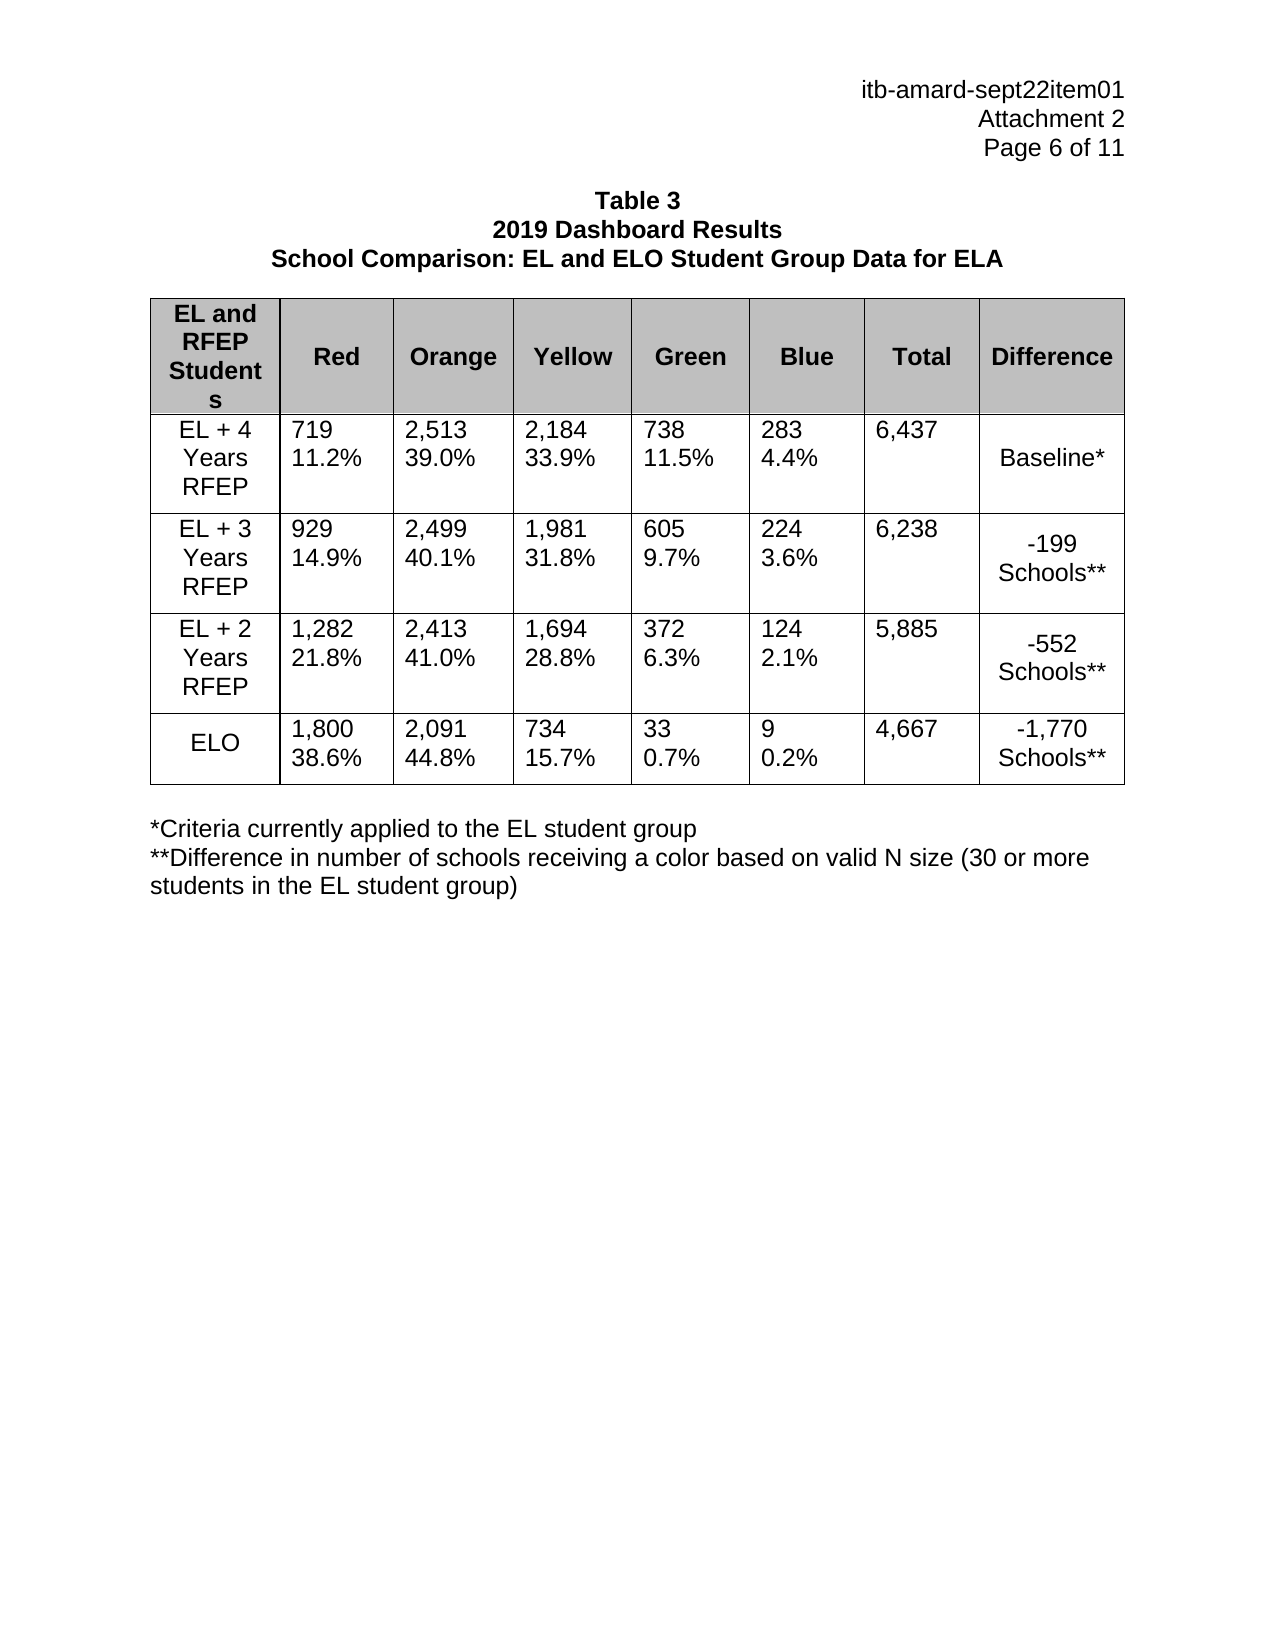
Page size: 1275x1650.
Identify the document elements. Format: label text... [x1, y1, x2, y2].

table_cell 929 14.9% [281, 514, 393, 613]
table_cell 734 15.7% [514, 714, 631, 784]
table_cell 1,981 31.8% [514, 514, 631, 613]
table_cell 719 11.2% [281, 415, 393, 513]
table_cell 2,499 40.1% [394, 514, 513, 613]
table_cell -1,770 Schools** [980, 714, 1124, 784]
table_cell 2,513 39.0% [394, 415, 513, 513]
table_cell 124 2.1% [750, 614, 864, 713]
table_cell ELO [151, 714, 279, 784]
text *Criteria currently applied to the EL student group [150, 814, 1125, 842]
table_cell 605 9.7% [632, 514, 749, 613]
table_header Yellow [514, 299, 631, 413]
table_cell 9 0.2% [750, 714, 864, 784]
table_header Blue [750, 299, 864, 413]
table_cell 738 11.5% [632, 415, 749, 513]
table_cell 2,184 33.9% [514, 415, 631, 513]
text **Difference in number of schools receiving a color based on valid N size (30 or more students in the EL student group) [150, 842, 1125, 900]
table_cell 1,800 38.6% [281, 714, 393, 784]
table_cell 4,667 [865, 714, 979, 784]
table_cell 283 4.4% [750, 415, 864, 513]
table_cell -552 Schools** [980, 614, 1124, 713]
table_cell 372 6.3% [632, 614, 749, 713]
table_cell -199 Schools** [980, 514, 1124, 613]
table_cell 6,437 [865, 415, 979, 513]
table_cell 2,091 44.8% [394, 714, 513, 784]
table_cell 2,413 41.0% [394, 614, 513, 713]
table_header Orange [394, 299, 513, 413]
table_cell EL + 3 Years RFEP [151, 514, 279, 613]
table_header EL and RFEP Students [151, 299, 279, 413]
table_cell 224 3.6% [750, 514, 864, 613]
table_cell 5,885 [865, 614, 979, 713]
table_header Difference [980, 299, 1124, 413]
table_cell EL + 2 Years RFEP [151, 614, 279, 713]
table_header Total [865, 299, 979, 413]
table_cell EL + 4 Years RFEP [151, 415, 279, 513]
table_cell 1,282 21.8% [281, 614, 393, 713]
table_header Green [632, 299, 749, 413]
subtitle Table 3 2019 Dashboard Results School Comparison: EL and ELO Student Group Data for ELA [150, 186, 1125, 272]
table_cell 1,694 28.8% [514, 614, 631, 713]
table_cell Baseline* [980, 415, 1124, 513]
table_cell 6,238 [865, 514, 979, 613]
table_header Red [281, 299, 393, 413]
table_cell 33 0.7% [632, 714, 749, 784]
